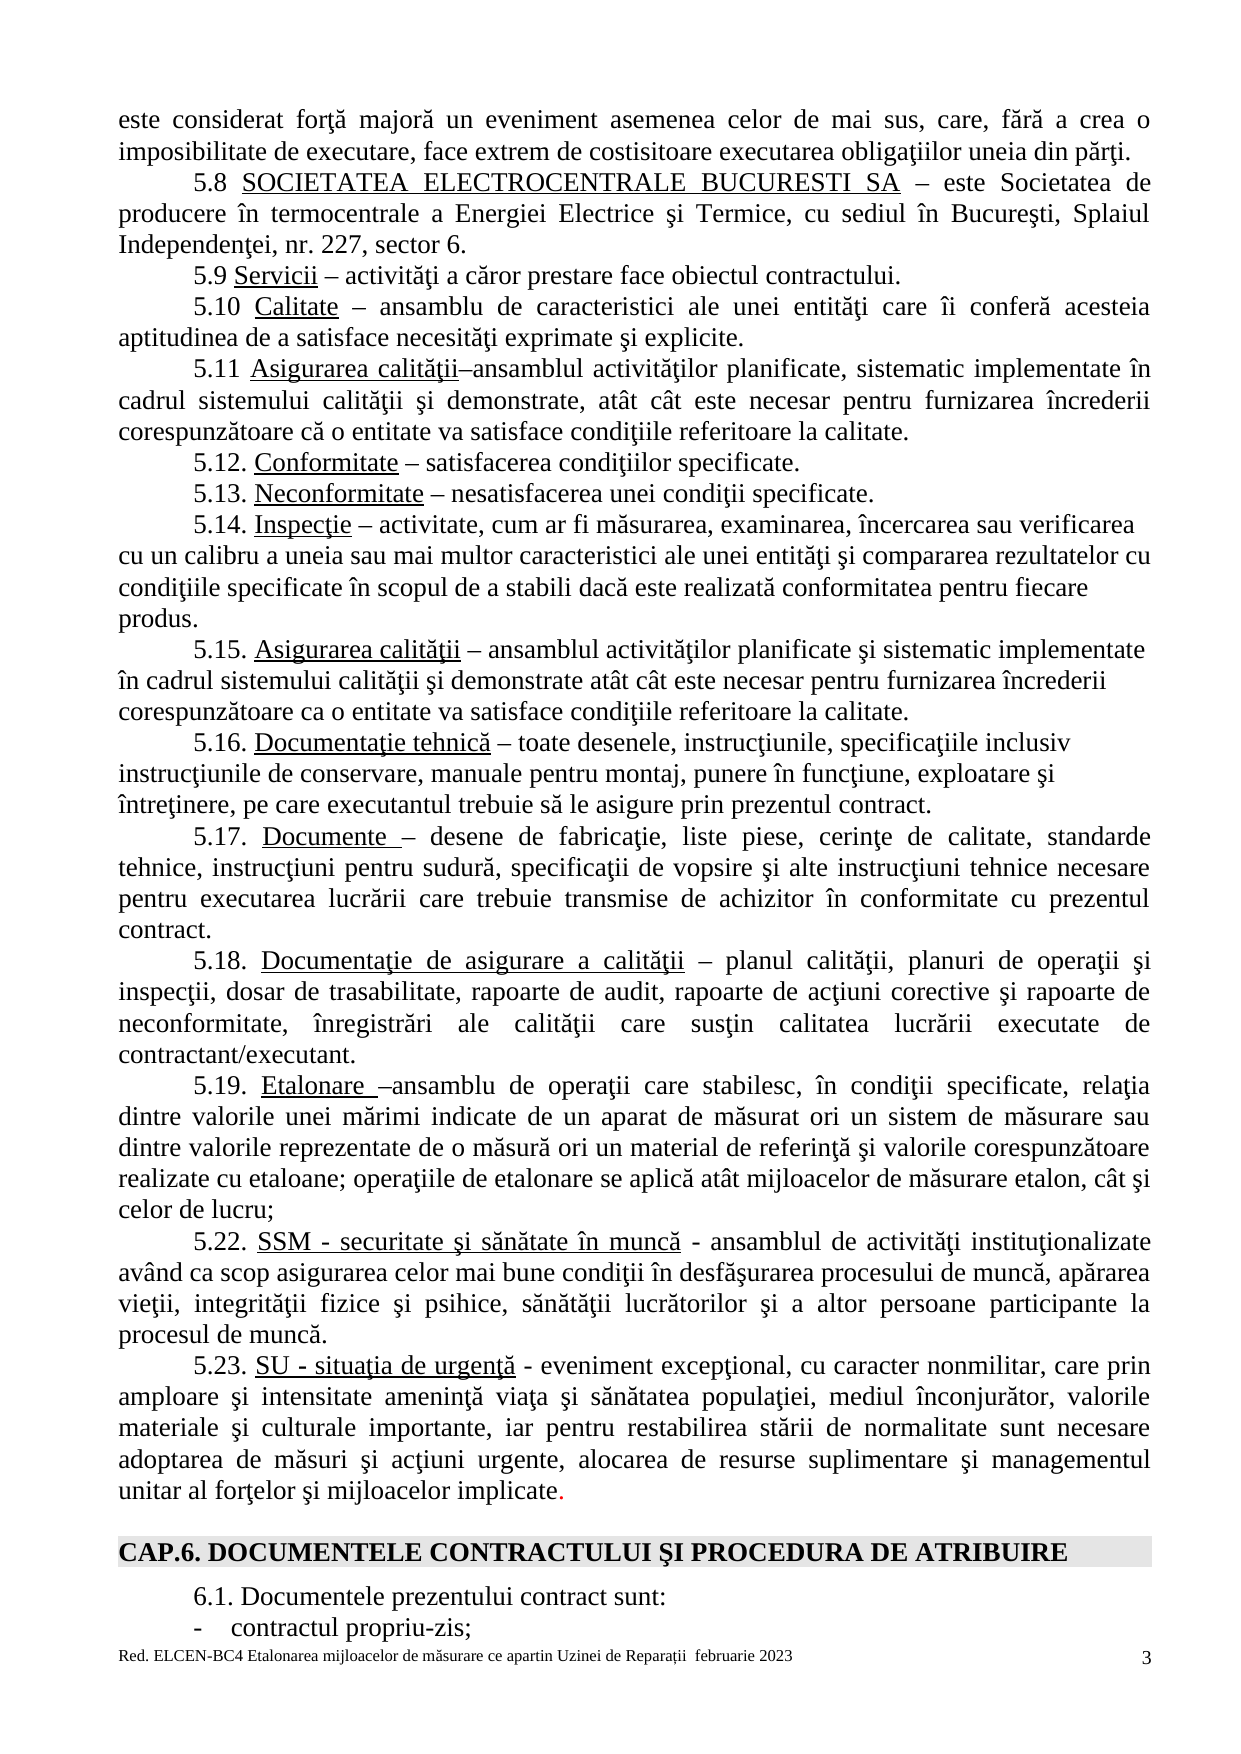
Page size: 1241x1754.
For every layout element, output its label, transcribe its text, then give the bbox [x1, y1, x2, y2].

text 5.13. Neconformitate – nesatisfacerea unei condiţii specificate. [118, 477, 1152, 508]
text 5.19. Etalonare –ansamblu de operaţii care stabilesc, în condiţii specificate, relaţia dintre valorile unei mărimi indicate de un aparat de măsurat ori un sistem de măsurare sau dintre valorile reprezentate de o măsură ori un material de referinţă şi valorile corespunzătoare realizate cu etaloane; operaţiile de etalonare se aplică atât mijloacelor de măsurare etalon, cât şi celor de lucru; [118, 1069, 1152, 1225]
text 5.18. Documentaţie de asigurare a calităţii – planul calităţii, planuri de operaţii şi inspecţii, dosar de trasabilitate, rapoarte de audit, rapoarte de acţiuni corective şi rapoarte de neconformitate, înregistrări ale calităţii care susţin calitatea lucrării executate de contractant/executant. [118, 944, 1152, 1069]
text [118, 103, 1152, 166]
text 5.10 Calitate – ansamblu de caracteristici ale unei entităţi care îi conferă acesteia aptitudinea de a satisface necesităţi exprimate şi explicite. [118, 290, 1152, 353]
text 5.9 Servicii – activităţi a căror prestare face obiectul contractului. [118, 259, 1152, 290]
text 5.17. Documente – desene de fabricaţie, liste piese, cerinţe de calitate, standarde tehnice, instrucţiuni pentru sudură, specificaţii de vopsire şi alte instrucţiuni tehnice necesare pentru executarea lucrării care trebuie transmise de achizitor în conformitate cu prezentul contract. [118, 820, 1152, 944]
text 6.1. Documentele prezentului contract sunt: [118, 1580, 1152, 1611]
text 5.11 Asigurarea calităţii–ansamblul activităţilor planificate, sistematic implementate în cadrul sistemului calităţii şi demonstrate, atât cât este necesar pentru furnizarea încrederii corespunzătoare că o entitate va satisface condiţiile referitoare la calitate. [118, 353, 1152, 446]
subtitle CAP.6. DOCUMENTELE CONTRACTULUI ŞI PROCEDURA DE ATRIBUIRE [118, 1536, 1152, 1567]
list contractul propriu-zis; [193, 1611, 1152, 1642]
text 5.15. Asigurarea calităţii – ansamblul activităţilor planificate şi sistematic implementate în cadrul sistemului calităţii şi demonstrate atât cât este necesar pentru furnizarea încrederii corespunzătoare ca o entitate va satisface condiţiile referitoare la calitate. [118, 633, 1152, 726]
text 5.12. Conformitate – satisfacerea condiţiilor specificate. [118, 446, 1152, 477]
text 5.8 SOCIETATEA ELECTROCENTRALE BUCURESTI SA – este Societatea de producere în termocentrale a Energiei Electrice şi Termice, cu sediul în Bucureşti, Splaiul Independenţei, nr. 227, sector 6. [118, 166, 1152, 259]
text 5.22. SSM - securitate şi sănătate în muncă - ansamblul de activităţi instituţionalizate având ca scop asigurarea celor mai bune condiţii în desfăşurarea procesului de muncă, apărarea vieţii, integrităţii fizice şi psihice, sănătăţii lucrătorilor şi a altor persoane participante la procesul de muncă. [118, 1225, 1152, 1349]
text 5.14. Inspecţie – activitate, cum ar fi măsurarea, examinarea, încercarea sau verificarea cu un calibru a uneia sau mai multor caracteristici ale unei entităţi şi compararea rezultatelor cu condiţiile specificate în scopul de a stabili dacă este realizată conformitatea pentru fiecare produs. [118, 508, 1152, 633]
text 5.16. Documentaţie tehnică – toate desenele, instrucţiunile, specificaţiile inclusiv instrucţiunile de conservare, manuale pentru montaj, punere în funcţiune, exploatare şi întreţinere, pe care executantul trebuie să le asigure prin prezentul contract. [118, 726, 1152, 820]
text 5.23. SU - situaţia de urgenţă - eveniment excepţional, cu caracter nonmilitar, care prin amploare şi intensitate ameninţă viaţa şi sănătatea populaţiei, mediul înconjurător, valorile materiale şi culturale importante, iar pentru restabilirea stării de normalitate sunt necesare adoptarea de măsuri şi acţiuni urgente, alocarea de resurse suplimentare şi managementul unitar al forţelor şi mijloacelor implicate. [118, 1349, 1152, 1505]
